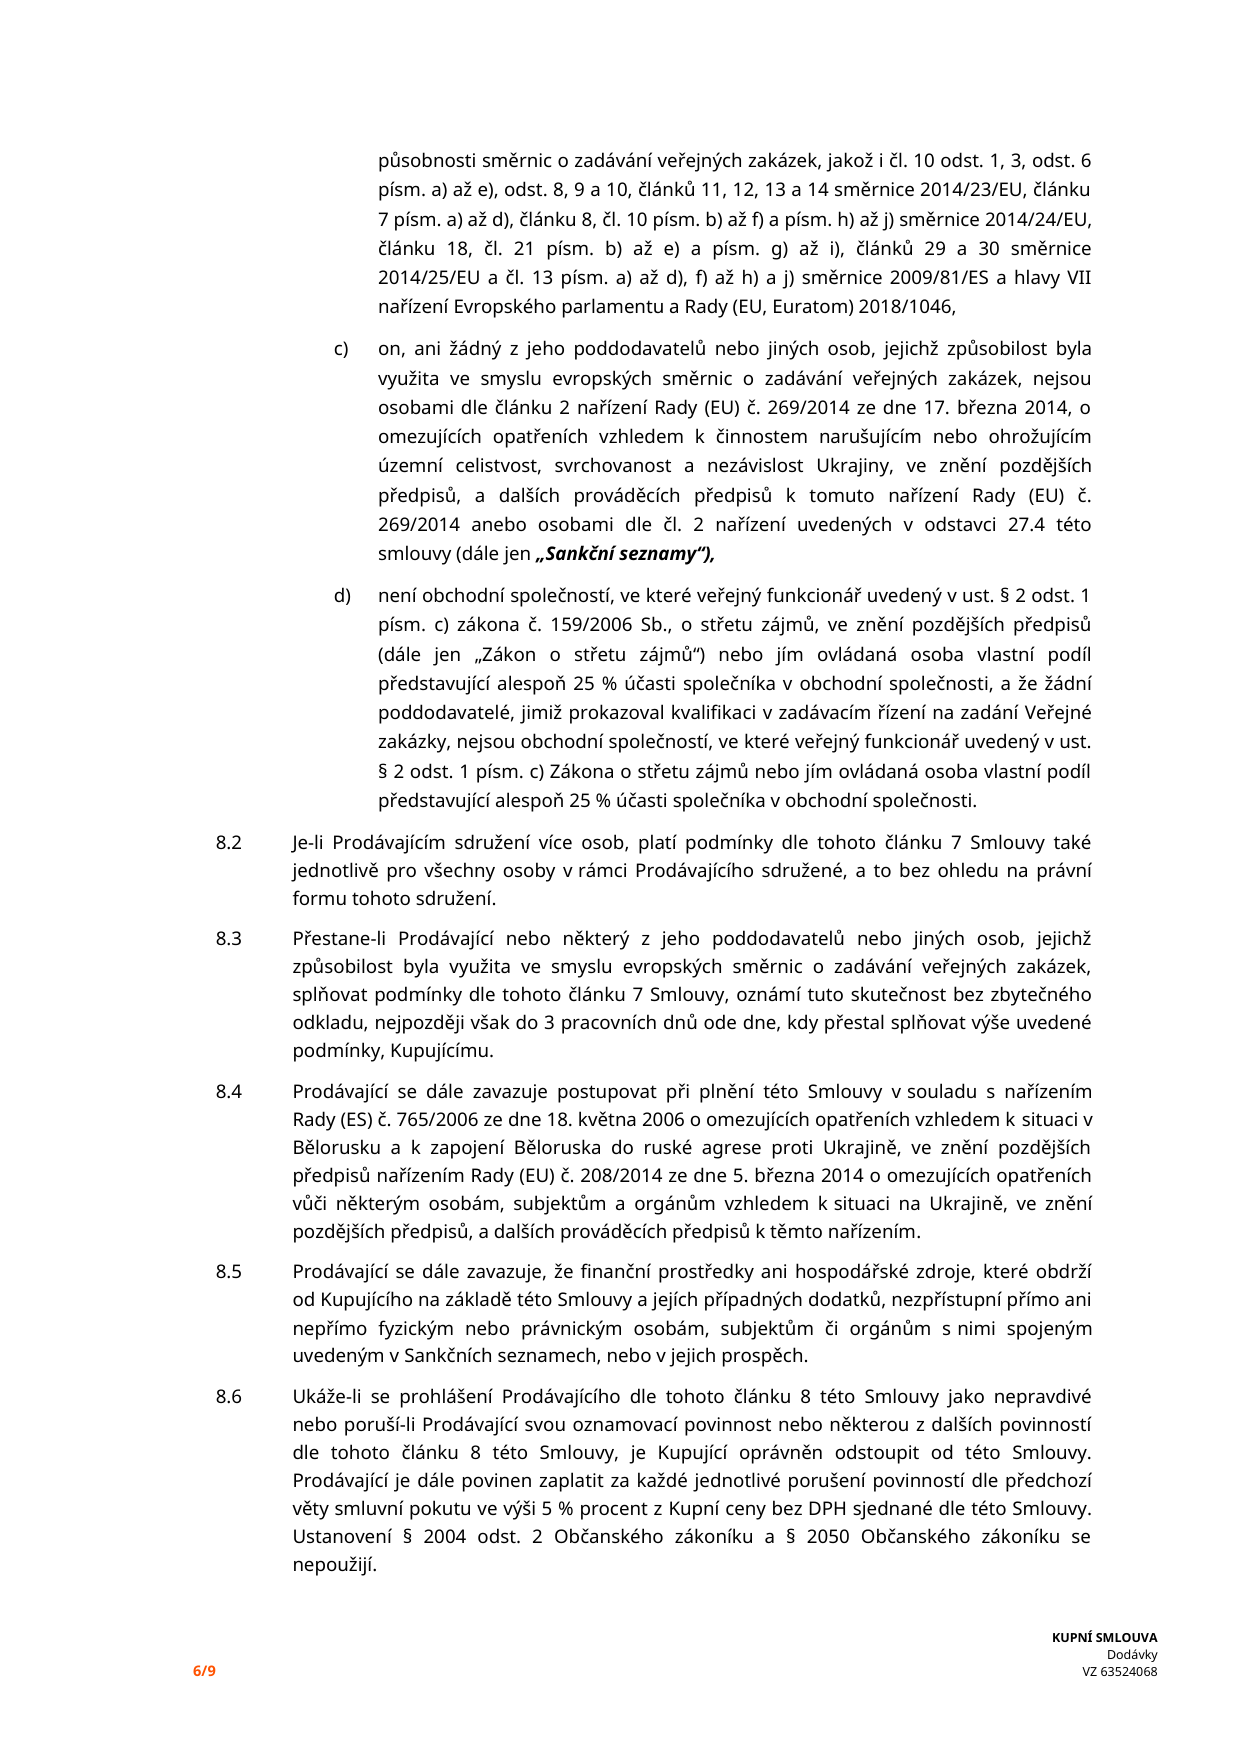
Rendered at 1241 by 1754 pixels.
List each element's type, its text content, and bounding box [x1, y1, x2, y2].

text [334, 147, 1093, 319]
text on, ani žádný z jeho poddodavatelů nebo jiných osob, jejichž způsobilost byla využita ve smyslu evropských směrnic o zadávání veřejných zakázek, nejsou osobami dle článku 2 nařízení Rady (EU) č. 269/2014 ze dne 17. března 2014, o omezujících opatřeních vzhledem k činnostem narušujícím nebo ohrožujícím územní celistvost, svrchovanost a nezávislost Ukrajiny, ve znění pozdějších předpisů, a dalších prováděcích předpisů k tomuto nařízení Rady (EU) č. 269/2014 anebo osobami dle čl. 2 nařízení uvedených v odstavci 27.4 této smlouvy (dále jen „Sankční seznamy“), [334, 336, 1093, 566]
text není obchodní společností, ve které veřejný funkcionář uvedený v ust. § 2 odst. 1 písm. c) zákona č. 159/2006 Sb., o střetu zájmů, ve znění pozdějších předpisů (dále jen „Zákon o střetu zájmů“) nebo jím ovládaná osoba vlastní podíl představující alespoň 25 % účasti společníka v obchodní společnosti, a že žádní poddodavatelé, jimiž prokazoval kvalifikaci v zadávacím řízení na zadání Veřejné zakázky, nejsou obchodní společností, ve které veřejný funkcionář uvedený v ust. § 2 odst. 1 písm. c) Zákona o střetu zájmů nebo jím ovládaná osoba vlastní podíl představující alespoň 25 % účasti společníka v obchodní společnosti. [334, 582, 1093, 813]
text Ukáže-li se prohlášení Prodávajícího dle tohoto článku 8 této Smlouvy jako nepravdivé nebo poruší-li Prodávající svou oznamovací povinnost nebo některou z dalších povinností dle tohoto článku 8 této Smlouvy, je Kupující oprávněn odstoupit od této Smlouvy. Prodávající je dále povinen zaplatit za každé jednotlivé porušení povinností dle předchozí věty smluvní pokutu ve výši 5 % procent z Kupní ceny bez DPH sjednané dle této Smlouvy. Ustanovení § 2004 odst. 2 Občanského zákoníku a § 2050 Občanského zákoníku se nepoužijí. [216, 1383, 1093, 1577]
list Je-li Prodávajícím sdružení více osob, platí podmínky dle tohoto článku 7 Smlouvy také jednotlivě pro všechny osoby v rámci Prodávajícího sdružené, a to bez ohledu na právní formu tohoto sdružení. [216, 829, 1093, 911]
list Prodávající se dále zavazuje, že finanční prostředky ani hospodářské zdroje, které obdrží od Kupujícího na základě této Smlouvy a jejích případných dodatků, nezpřístupní přímo ani nepřímo fyzickým nebo právnickým osobám, subjektům či orgánům s nimi spojeným uvedeným v Sankčních seznamech, nebo v jejich prospěch. [216, 1259, 1093, 1368]
list Přestane-li Prodávající nebo některý z jeho poddodavatelů nebo jiných osob, jejichž způsobilost byla využita ve smyslu evropských směrnic o zadávání veřejných zakázek, splňovat podmínky dle tohoto článku 7 Smlouvy, oznámí tuto skutečnost bez zbytečného odkladu, nejpozději však do 3 pracovních dnů ode dne, kdy přestal splňovat výše uvedené podmínky, Kupujícímu. [216, 926, 1093, 1063]
list Prodávající se dále zavazuje postupovat při plnění této Smlouvy v souladu s nařízením Rady (ES) č. 765/2006 ze dne 18. května 2006 o omezujících opatřeních vzhledem k situaci v Bělorusku a k zapojení Běloruska do ruské agrese proti Ukrajině, ve znění pozdějších předpisů nařízením Rady (EU) č. 208/2014 ze dne 5. března 2014 o omezujících opatřeních vůči některým osobám, subjektům a orgánům vzhledem k situaci na Ukrajině, ve znění pozdějších předpisů, a dalších prováděcích předpisů k těmto nařízením. [216, 1078, 1093, 1244]
